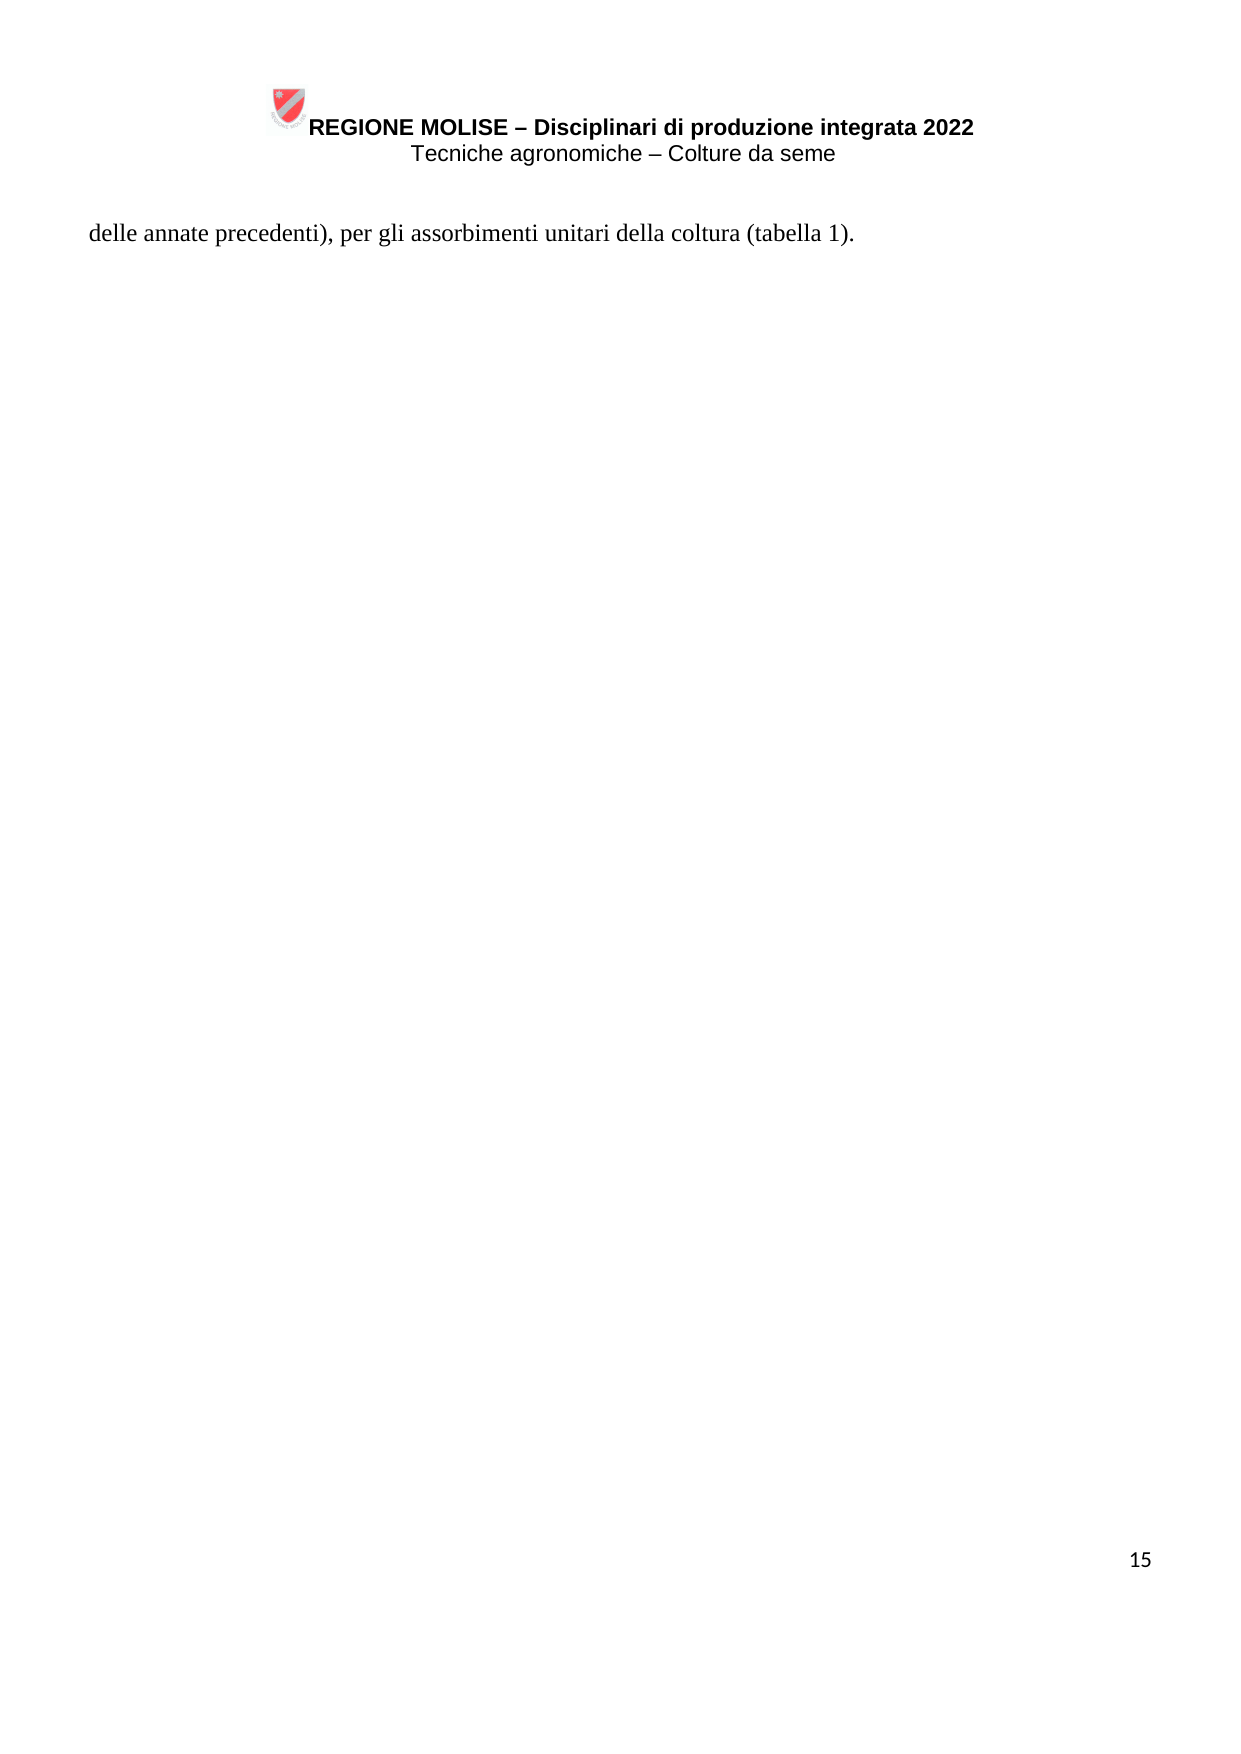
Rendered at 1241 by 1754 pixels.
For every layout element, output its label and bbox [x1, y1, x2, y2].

text [89, 218, 1152, 247]
